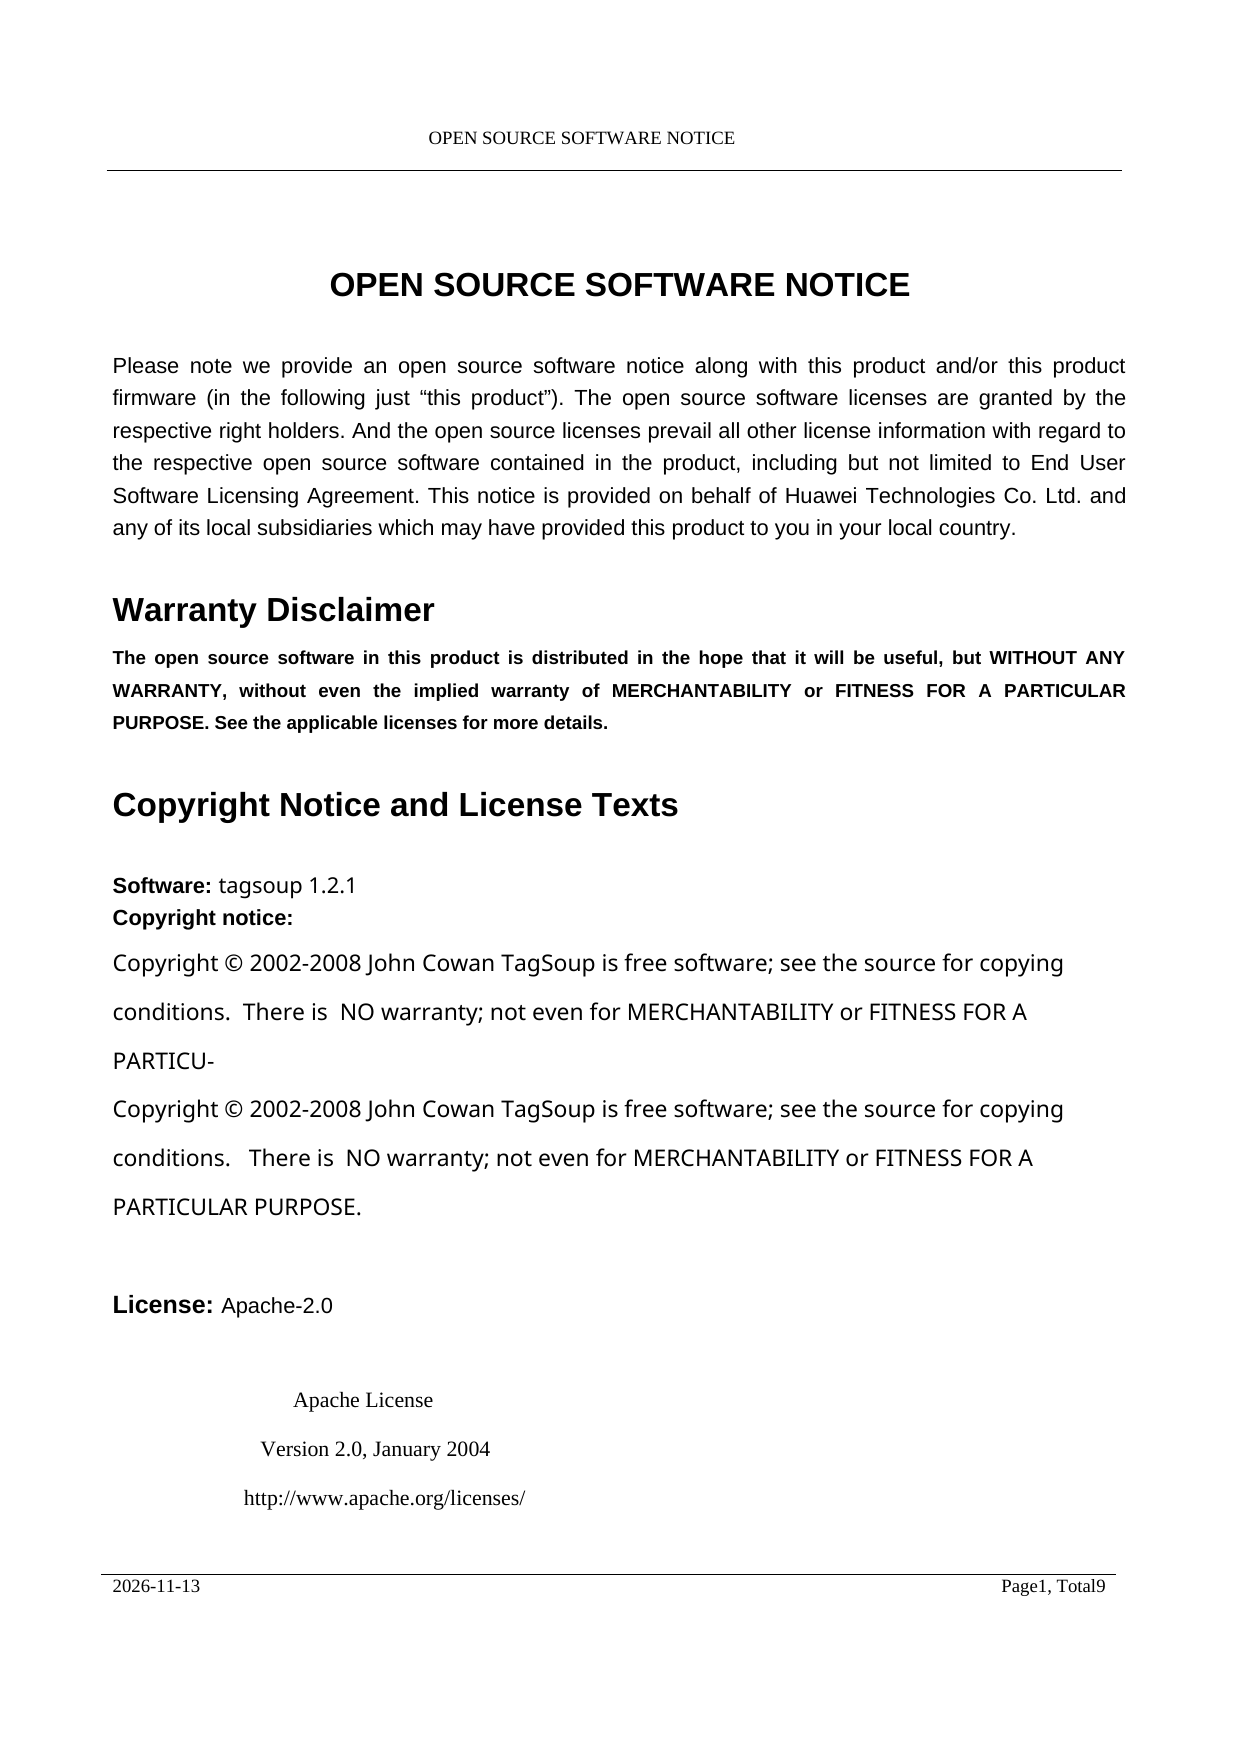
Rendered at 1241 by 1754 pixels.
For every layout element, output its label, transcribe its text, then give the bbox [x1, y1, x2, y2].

text Copyright © 2002-2008 John Cowan TagSoup is free software; see the source for copying conditions. There is NO warranty; not even for MERCHANTABILITY or FITNESS FOR A PARTICU‐ Copyright © 2002-2008 John Cowan TagSoup is free software; see the source for copying conditions. There is NO warranty; not even for MERCHANTABILITY or FITNESS FOR A PARTICULAR PURPOSE. [112, 947, 1128, 1272]
text Software: tagsoup 1.2.1 [112, 869, 1128, 901]
text The open source software in this product is distributed in the hope that it will be useful, but WITHOUT ANY WARRANTY, without even the implied warranty of MERCHANTABILITY or FITNESS FOR A PARTICULAR PURPOSE. See the applicable licenses for more details. [112, 641, 1128, 739]
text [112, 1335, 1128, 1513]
text Copyright notice: [112, 901, 1128, 934]
text License: Apache-2.0 [112, 1288, 1128, 1320]
text Warranty Disclaimer [112, 576, 1128, 641]
text Copyright Notice and License Texts [112, 771, 1128, 836]
text Please note we provide an open source software notice along with this product and/or this product firmware (in the following just “this product”). The open source software licenses are granted by the respective right holders. And the open source licenses prevail all other license information with regard to the respective open source software contained in the product, including but not limited to End User Software Licensing Agreement. This notice is provided on behalf of Huawei Technologies Co. Ltd. and any of its local subsidiaries which may have provided this product to you in your local country. [112, 349, 1128, 544]
text OPEN SOURCE SOFTWARE NOTICE [112, 251, 1128, 316]
